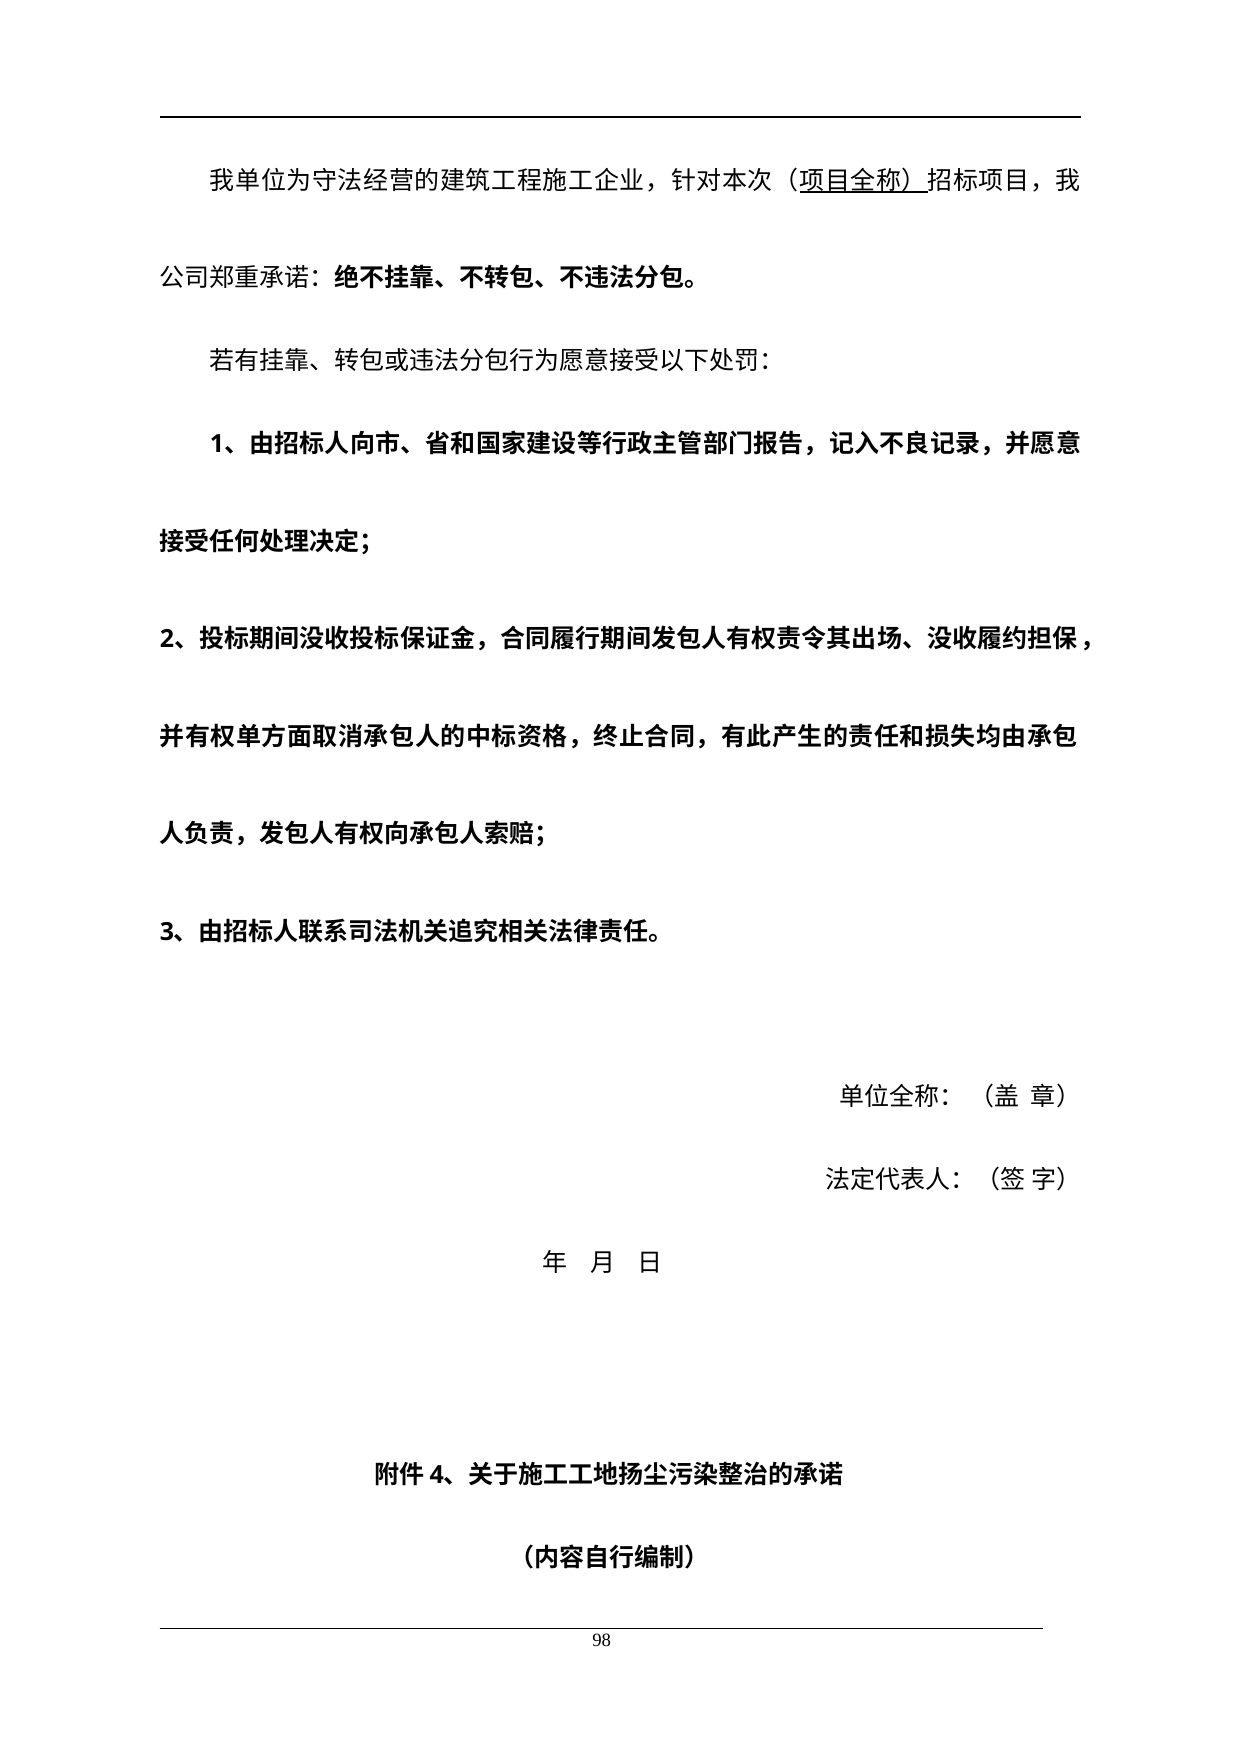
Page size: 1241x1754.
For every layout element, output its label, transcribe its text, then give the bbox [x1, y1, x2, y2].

text （内容自行编制） [159, 1523, 1058, 1588]
text 我单位为守法经营的建筑工程施工企业，针对本次（项目全称）招标项目，我公司郑重承诺：绝不挂靠、不转包、不违法分包。 [159, 146, 1081, 308]
text 附件4、关于施工工地扬尘污染整治的承诺 [159, 1440, 1058, 1505]
text 单位全称： （盖 章） [159, 1062, 1081, 1127]
text 法定代表人：（签 字） [159, 1145, 1081, 1210]
text 若有挂靠、转包或违法分包行为愿意接受以下处罚： [159, 326, 1081, 391]
text 1、由招标人向市、省和国家建设等行政主管部门报告，记入不良记录，并愿意接受任何处理决定； 2、投标期间没收投标保证金，合同履行期间发包人有权责令其出场、没收履约担保，并有权单方面取消承包人的中标资格，终止合同，有此产生的责任和损失均由承包人负责，发包人有权向承包人索赔； 3、由招标人联系司法机关追究相关法律责任。 [159, 409, 1081, 962]
text 年 月 日 [159, 1228, 1081, 1293]
